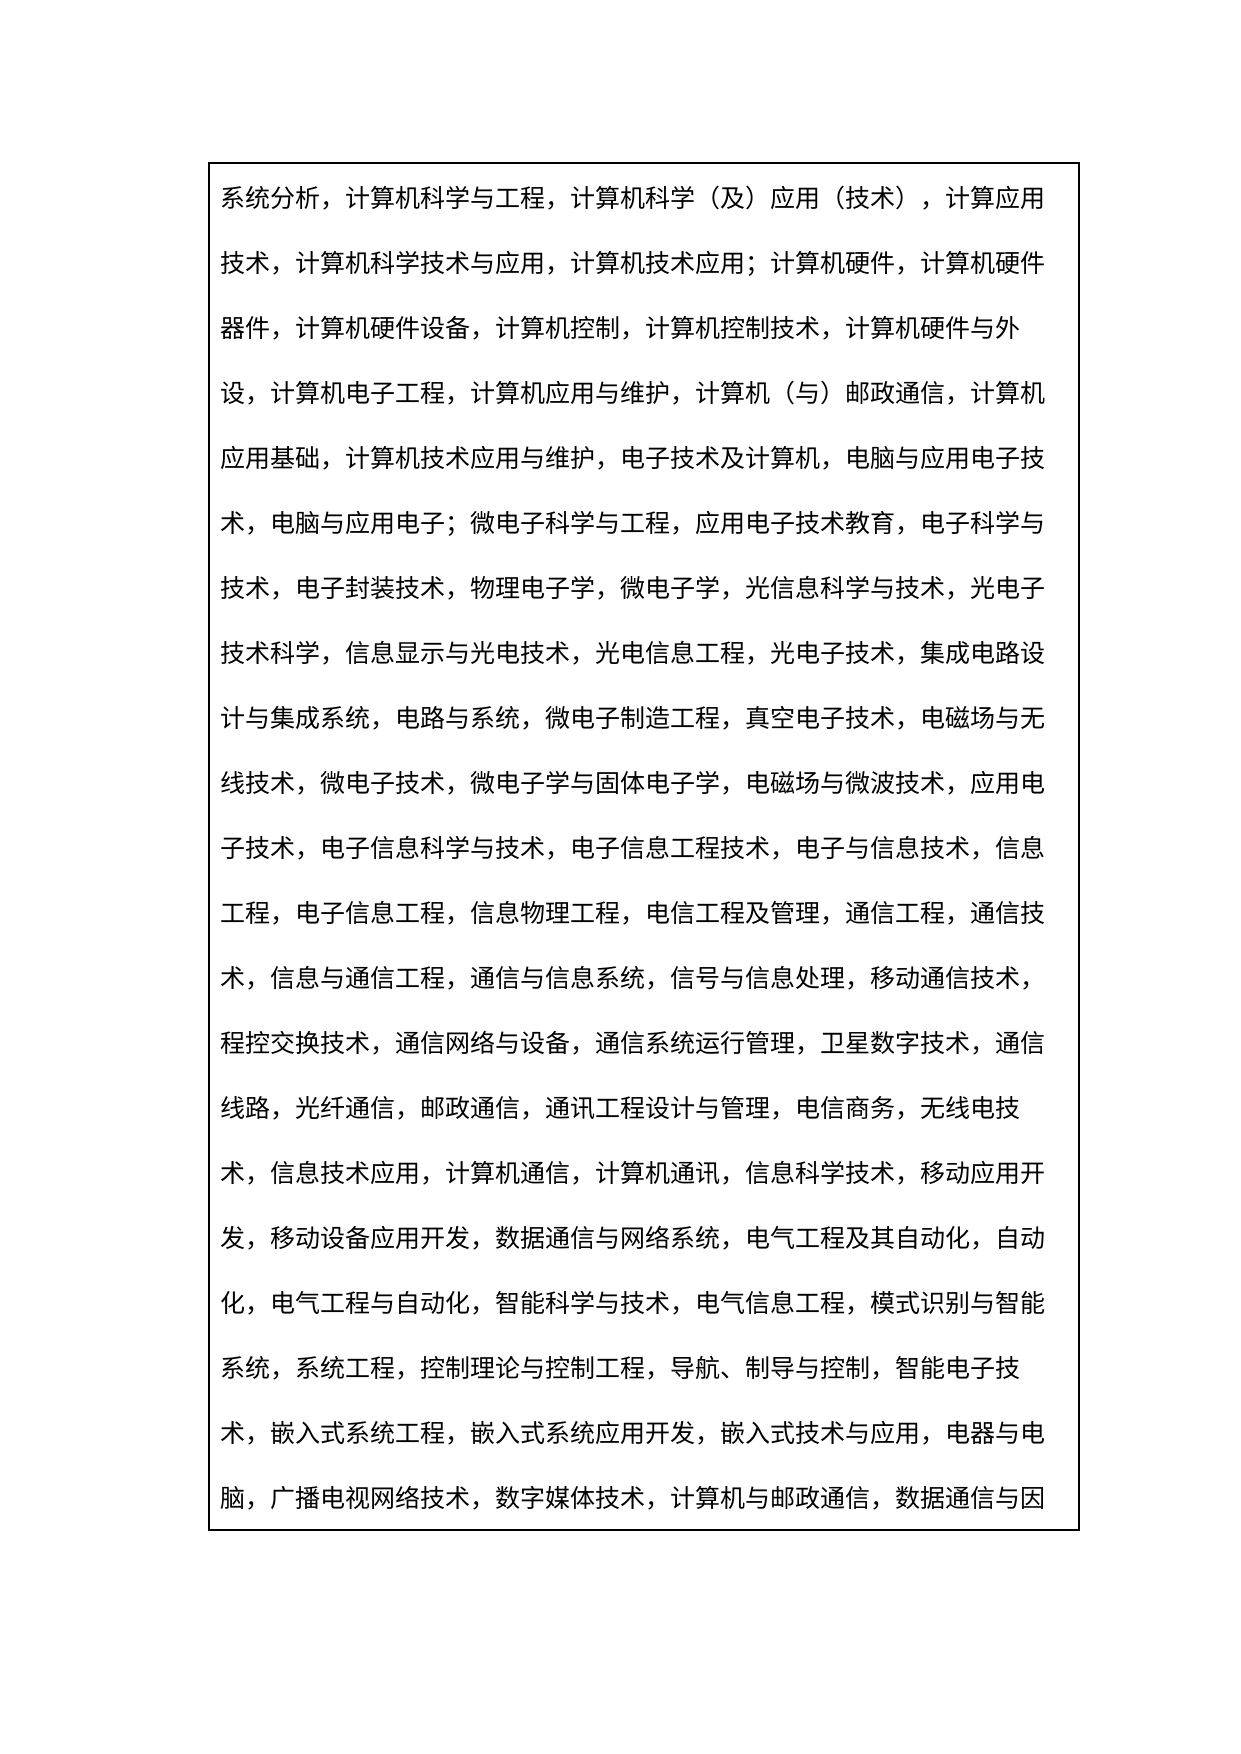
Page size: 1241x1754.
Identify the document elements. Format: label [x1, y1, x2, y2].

table_cell [210, 164, 1078, 1529]
